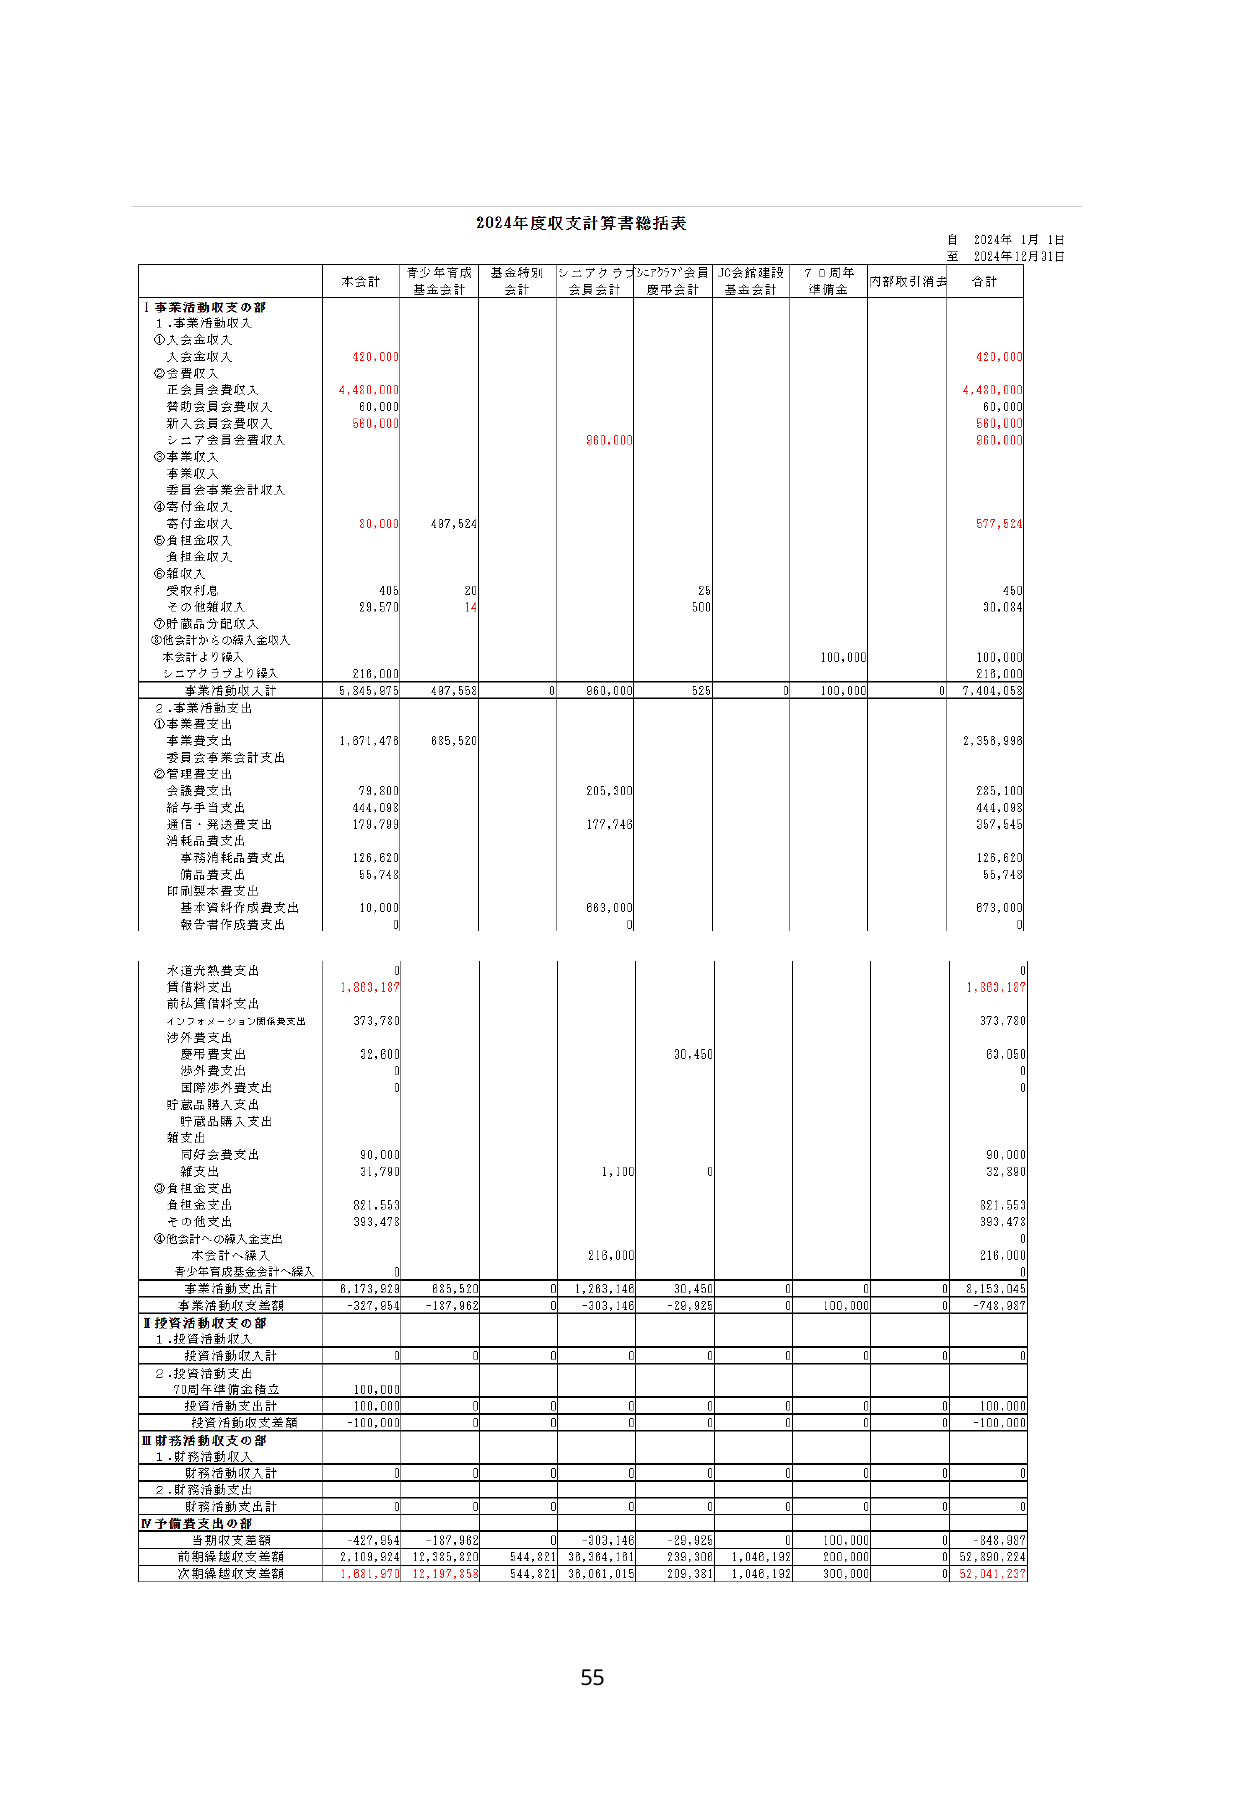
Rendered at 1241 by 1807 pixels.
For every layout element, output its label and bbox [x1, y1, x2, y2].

picture [131, 206, 1083, 931]
picture [131, 961, 1110, 1592]
